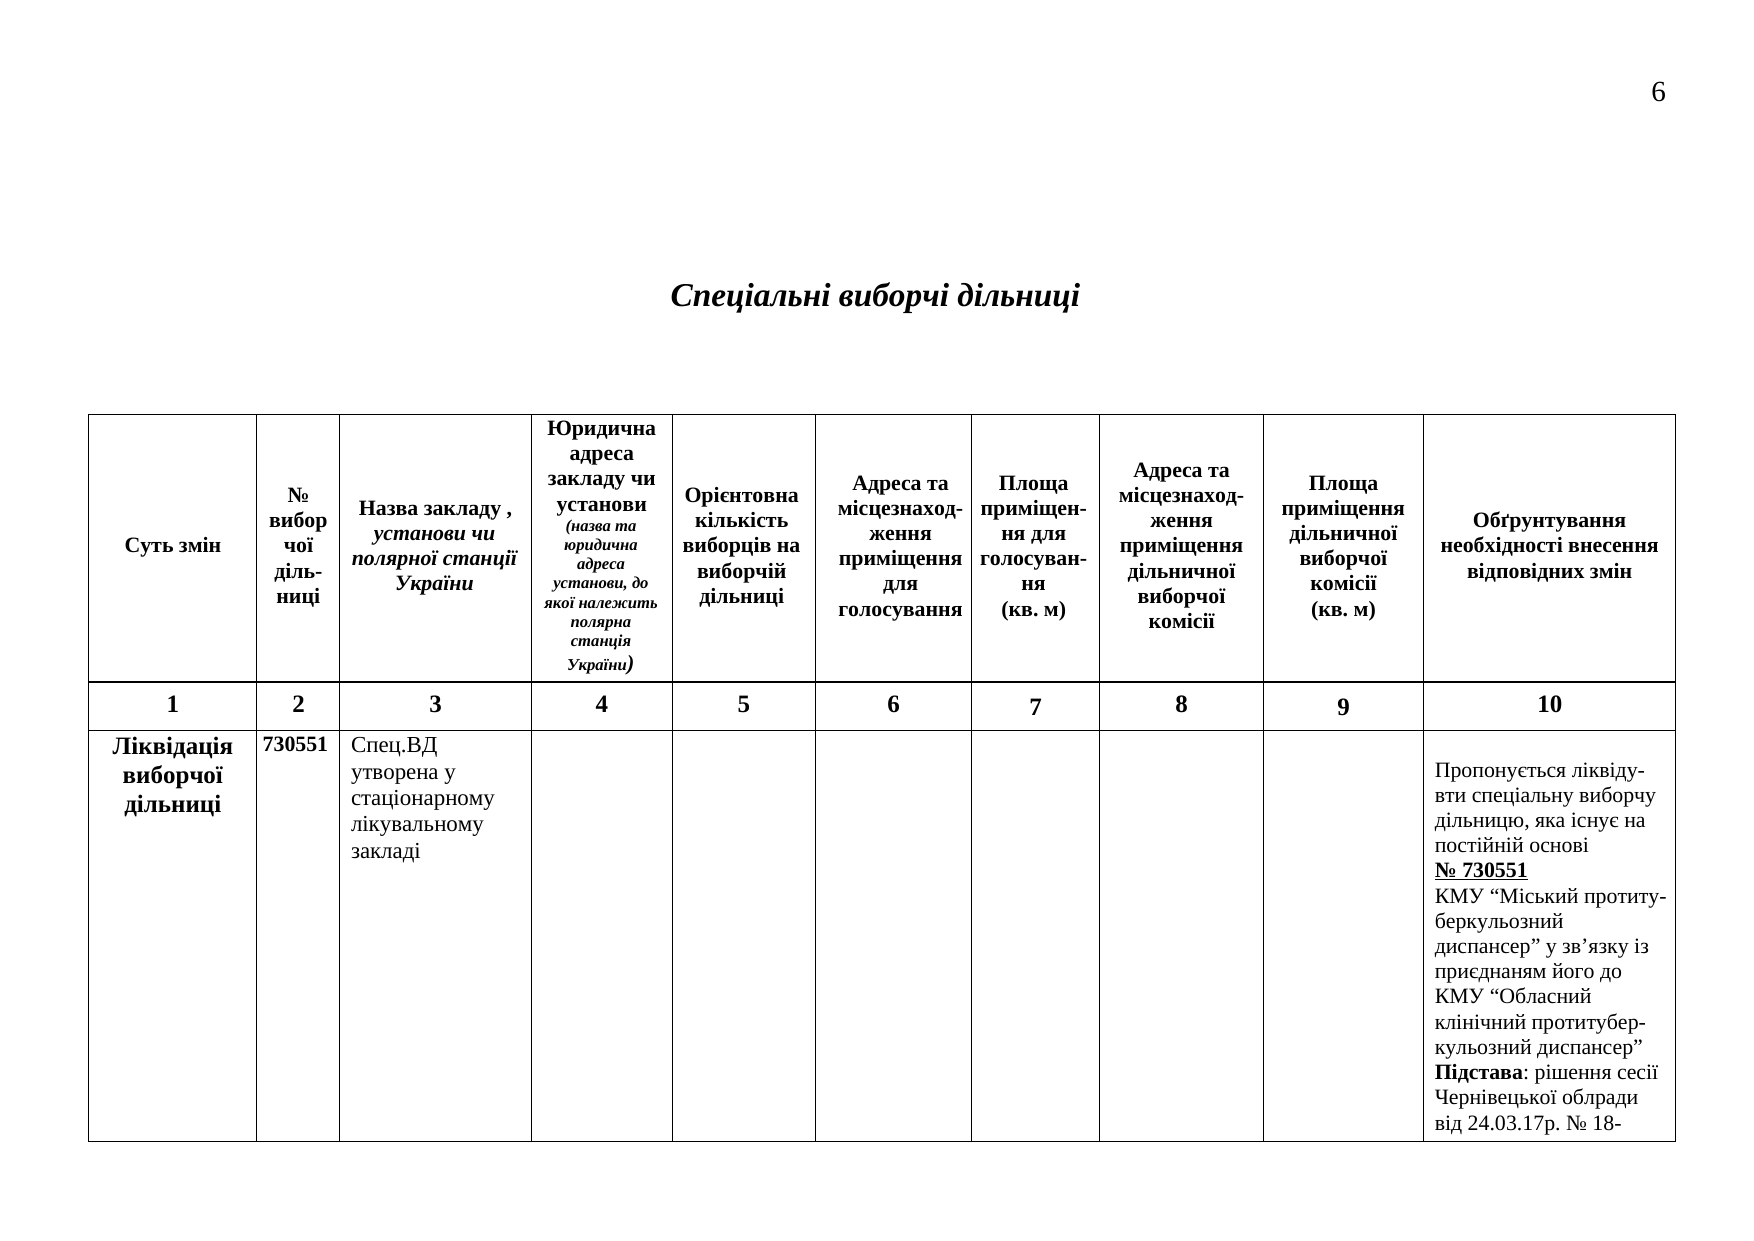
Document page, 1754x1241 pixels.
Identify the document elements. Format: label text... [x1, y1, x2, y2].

table_cell [816, 731, 971, 1141]
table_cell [340, 731, 531, 1141]
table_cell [1424, 731, 1675, 1141]
table_cell 2 [257, 683, 339, 730]
table_header № виборчої діль-ниці [257, 415, 339, 681]
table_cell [89, 731, 256, 1141]
table_header Адреса та місцезнаход-ження приміщення для голосування [816, 415, 971, 681]
table_cell [1100, 731, 1263, 1141]
table_cell 7 [972, 683, 1099, 730]
table_cell [673, 731, 815, 1141]
table_cell 730551 [257, 731, 339, 1141]
table_header Площа приміщен-ня для голосуван-ня (кв. м) [972, 415, 1099, 681]
table_cell 4 [532, 683, 672, 730]
table_cell [1264, 731, 1423, 1141]
table_cell 1 [89, 683, 256, 730]
table_cell 10 [1424, 683, 1675, 730]
table_header Площа приміщення дільничної виборчої комісії (кв. м) [1264, 415, 1423, 681]
table_cell 3 [340, 683, 531, 730]
table_cell [972, 731, 1099, 1141]
table_header Юридична адреса закладу чи установи (назва та юридична адреса установи, до якої належить полярна станція України) [532, 415, 672, 681]
table_header Орієнтовна кількість виборців на виборчій дільниці [673, 415, 815, 681]
table_header Суть змін [89, 415, 256, 681]
text Спеціальні виборчі дільниці [88, 275, 1665, 313]
table_cell 5 [673, 683, 815, 730]
table_cell 9 [1264, 683, 1423, 730]
table_cell 8 [1100, 683, 1263, 730]
table_header Обґрунтування необхідності внесення відповідних змін [1424, 415, 1675, 681]
table_header Адреса та місцезнаход-ження приміщення дільничної виборчої комісії [1100, 415, 1263, 681]
table_header Назва закладу , установи чи полярної станції України [340, 415, 531, 681]
table_cell 6 [816, 683, 971, 730]
table_cell [532, 731, 672, 1141]
